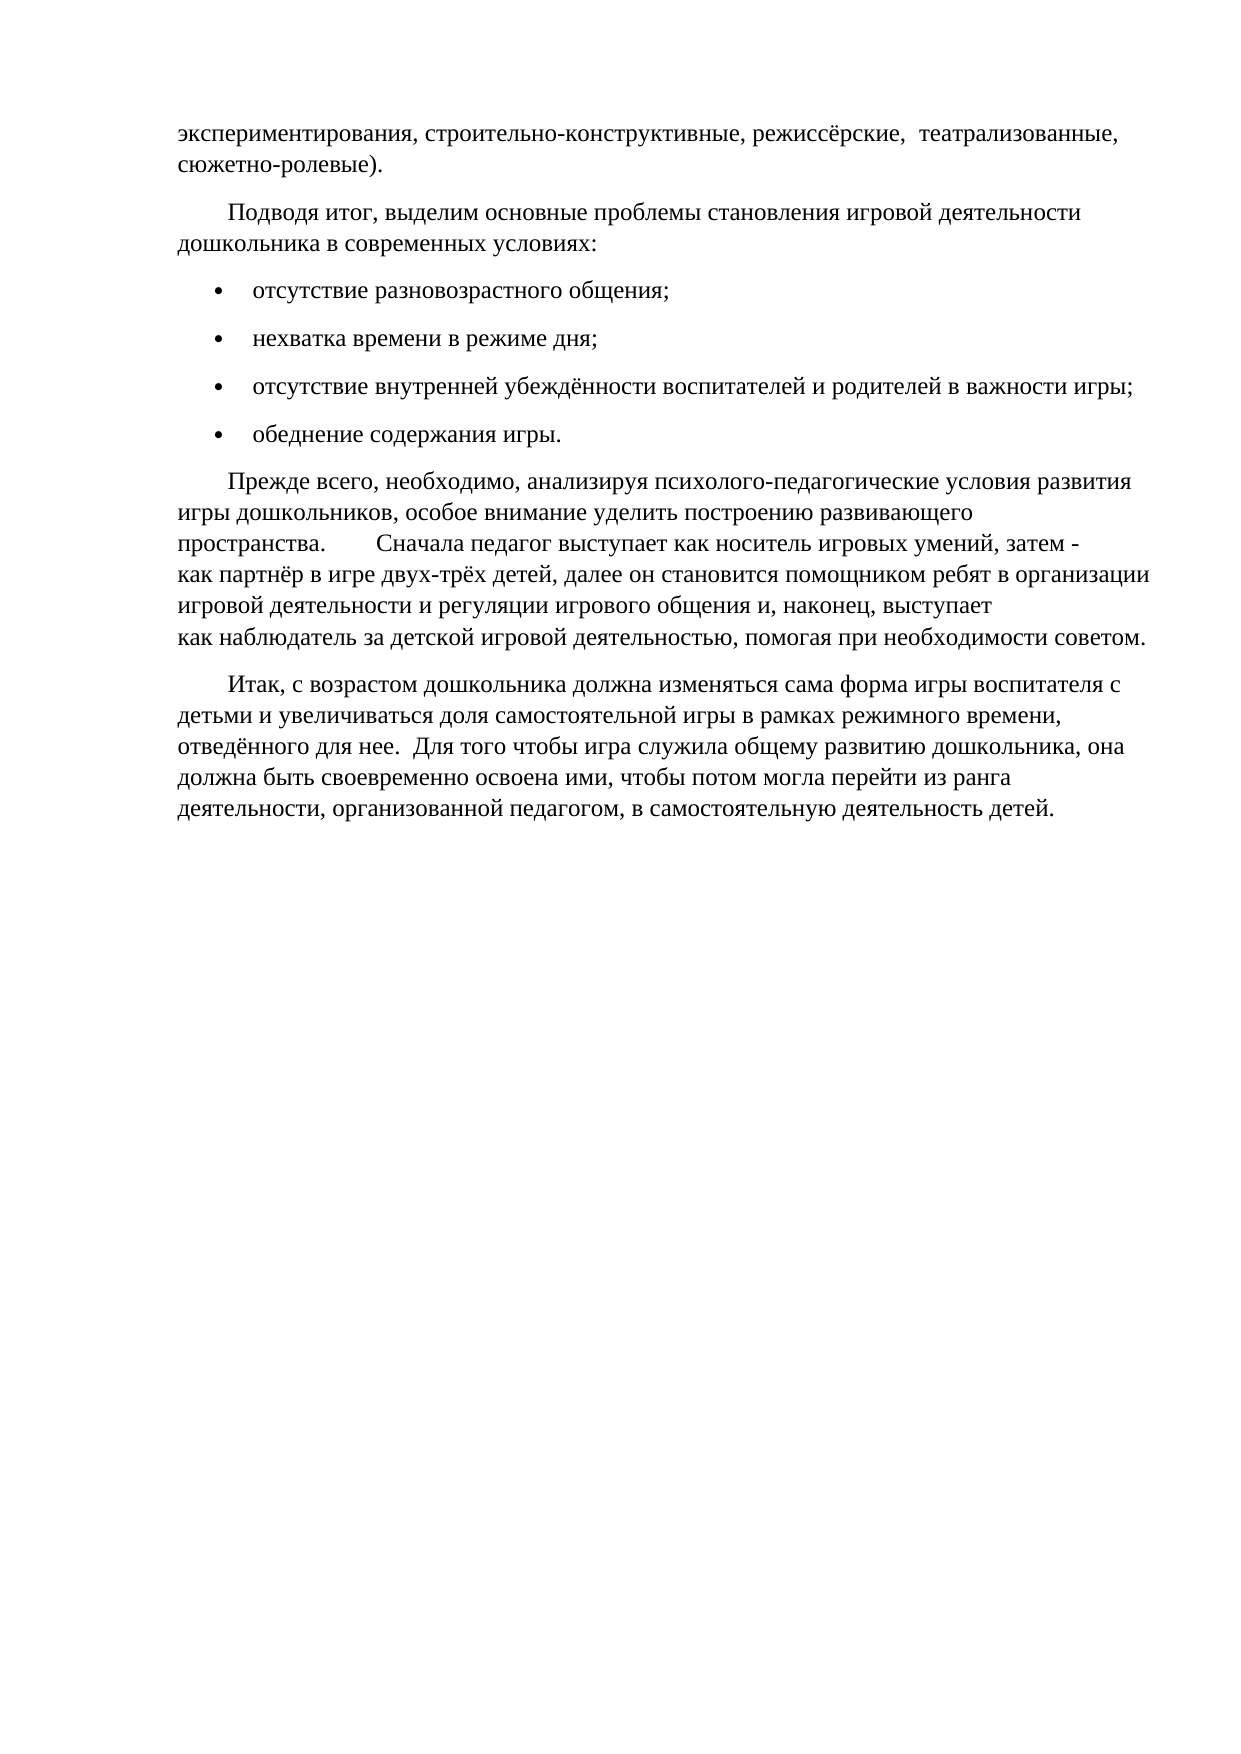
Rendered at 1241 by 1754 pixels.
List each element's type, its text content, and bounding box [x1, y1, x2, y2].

text Итак, с возрастом дошкольника должна изменяться сама форма игры воспитателя с детьми и увеличиваться доля самостоятельной игры в рамках режимного времени, отведённого для нее. Для того чтобы игра служила общему развитию дошкольника, она должна быть своевременно освоена ими, чтобы потом могла перейти из ранга деятельности, организованной педагогом, в самостоятельную деятельность детей. [177, 669, 1152, 822]
list отсутствие разновозрастного общения; [215, 276, 1152, 304]
text Прежде всего, необходимо, анализируя психолого-педагогические условия развития игры дошкольников, особое внимание уделить построению развивающего пространства. Сначала педагог выступает как носитель игровых умений, затем - как партнёр в игре двух-трёх детей, далее он становится помощником ребят в организации игровой деятельности и регуляции игрового общения и, наконец, выступает как наблюдатель за детской игровой деятельностью, помогая при необходимости советом. [177, 466, 1152, 650]
text Подводя итог, выделим основные проблемы становления игровой деятельности дошкольника в современных условиях: [177, 197, 1152, 257]
list нехватка времени в режиме дня; [215, 323, 1152, 352]
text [177, 118, 1152, 178]
list обеднение содержания игры. [215, 419, 1152, 447]
list отсутствие внутренней убеждённости воспитателей и родителей в важности игры; [215, 371, 1152, 400]
